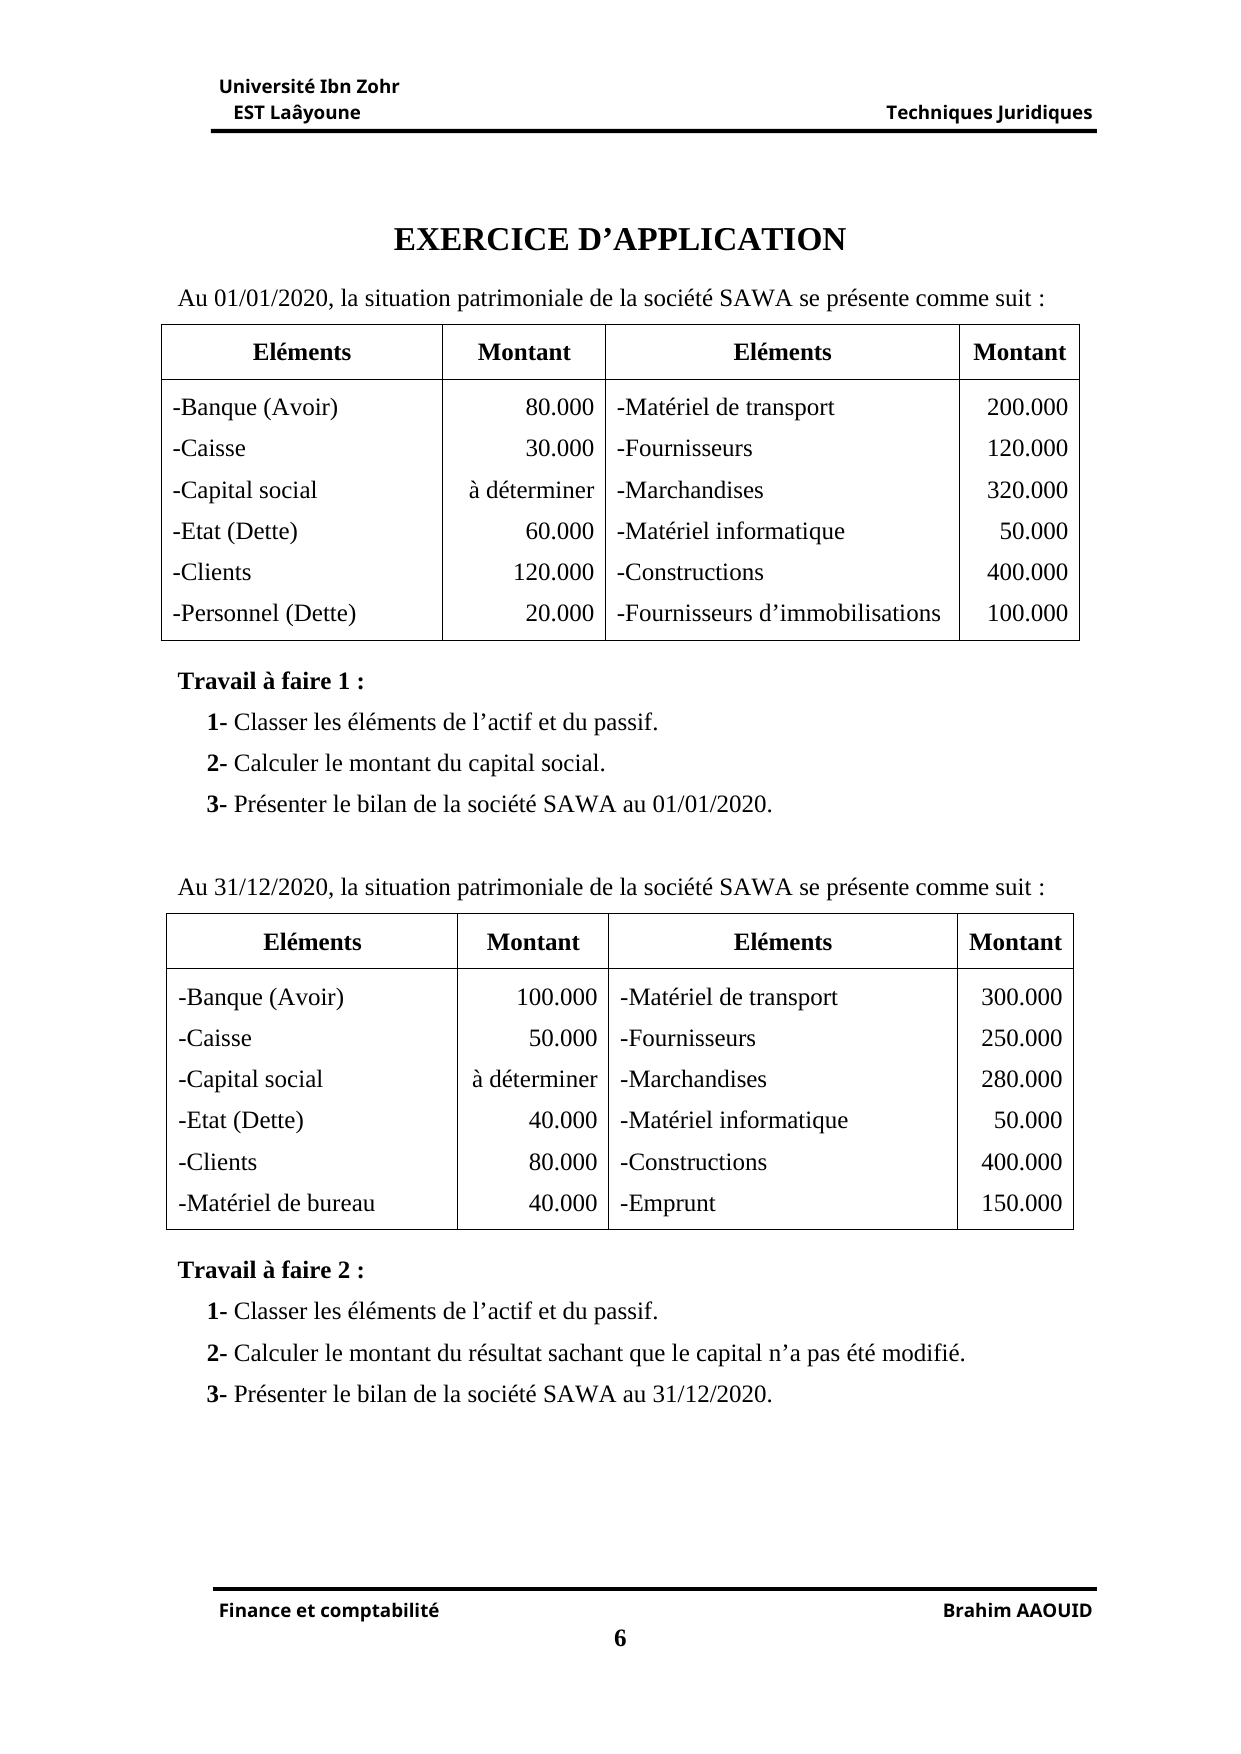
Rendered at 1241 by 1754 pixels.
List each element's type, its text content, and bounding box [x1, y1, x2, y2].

table_cell -Matériel de transport -Fournisseurs -Marchandises -Matériel informatique -Constructions -Fournisseurs d’immobilisations [606, 380, 959, 640]
table_header Montant [958, 914, 1073, 968]
text Au 01/01/2020, la situation patrimoniale de la société SAWA se présente comme suit : [148, 283, 1093, 311]
text EXERCICE D’APPLICATION [236, 219, 1004, 258]
table_header Eléments [162, 325, 442, 379]
table_cell 80.000 30.000 à déterminer 60.000 120.000 20.000 [443, 380, 605, 640]
table_header Eléments [606, 325, 959, 379]
text 3- Présenter le bilan de la société SAWA au 01/01/2020. [148, 789, 1093, 818]
text 1- Classer les éléments de l’actif et du passif. [148, 707, 1093, 736]
table_header Eléments [609, 914, 957, 968]
text 3- Présenter le bilan de la société SAWA au 31/12/2020. [148, 1379, 1093, 1408]
table_cell 300.000 250.000 280.000 50.000 400.000 150.000 [958, 969, 1073, 1229]
text Travail à faire 2 : [148, 1255, 1093, 1284]
table_header Eléments [167, 914, 457, 968]
text Travail à faire 1 : [148, 666, 1093, 694]
table_cell 100.000 50.000 à déterminer 40.000 80.000 40.000 [458, 969, 608, 1229]
table_cell 200.000 120.000 320.000 50.000 400.000 100.000 [960, 380, 1079, 640]
table_cell -Matériel de transport -Fournisseurs -Marchandises -Matériel informatique -Constructions -Emprunt [609, 969, 957, 1229]
text Au 31/12/2020, la situation patrimoniale de la société SAWA se présente comme suit : [148, 872, 1093, 901]
table_header Montant [960, 325, 1079, 379]
text 2- Calculer le montant du résultat sachant que le capital n’a pas été modifié. [148, 1338, 1093, 1366]
text 2- Calculer le montant du capital social. [148, 748, 1093, 777]
table_cell -Banque (Avoir) -Caisse -Capital social -Etat (Dette) -Clients -Personnel (Dette) [162, 380, 442, 640]
table_header Montant [443, 325, 605, 379]
text 1- Classer les éléments de l’actif et du passif. [148, 1296, 1093, 1325]
table_header Montant [458, 914, 608, 968]
table_cell -Banque (Avoir) -Caisse -Capital social -Etat (Dette) -Clients -Matériel de bureau [167, 969, 457, 1229]
